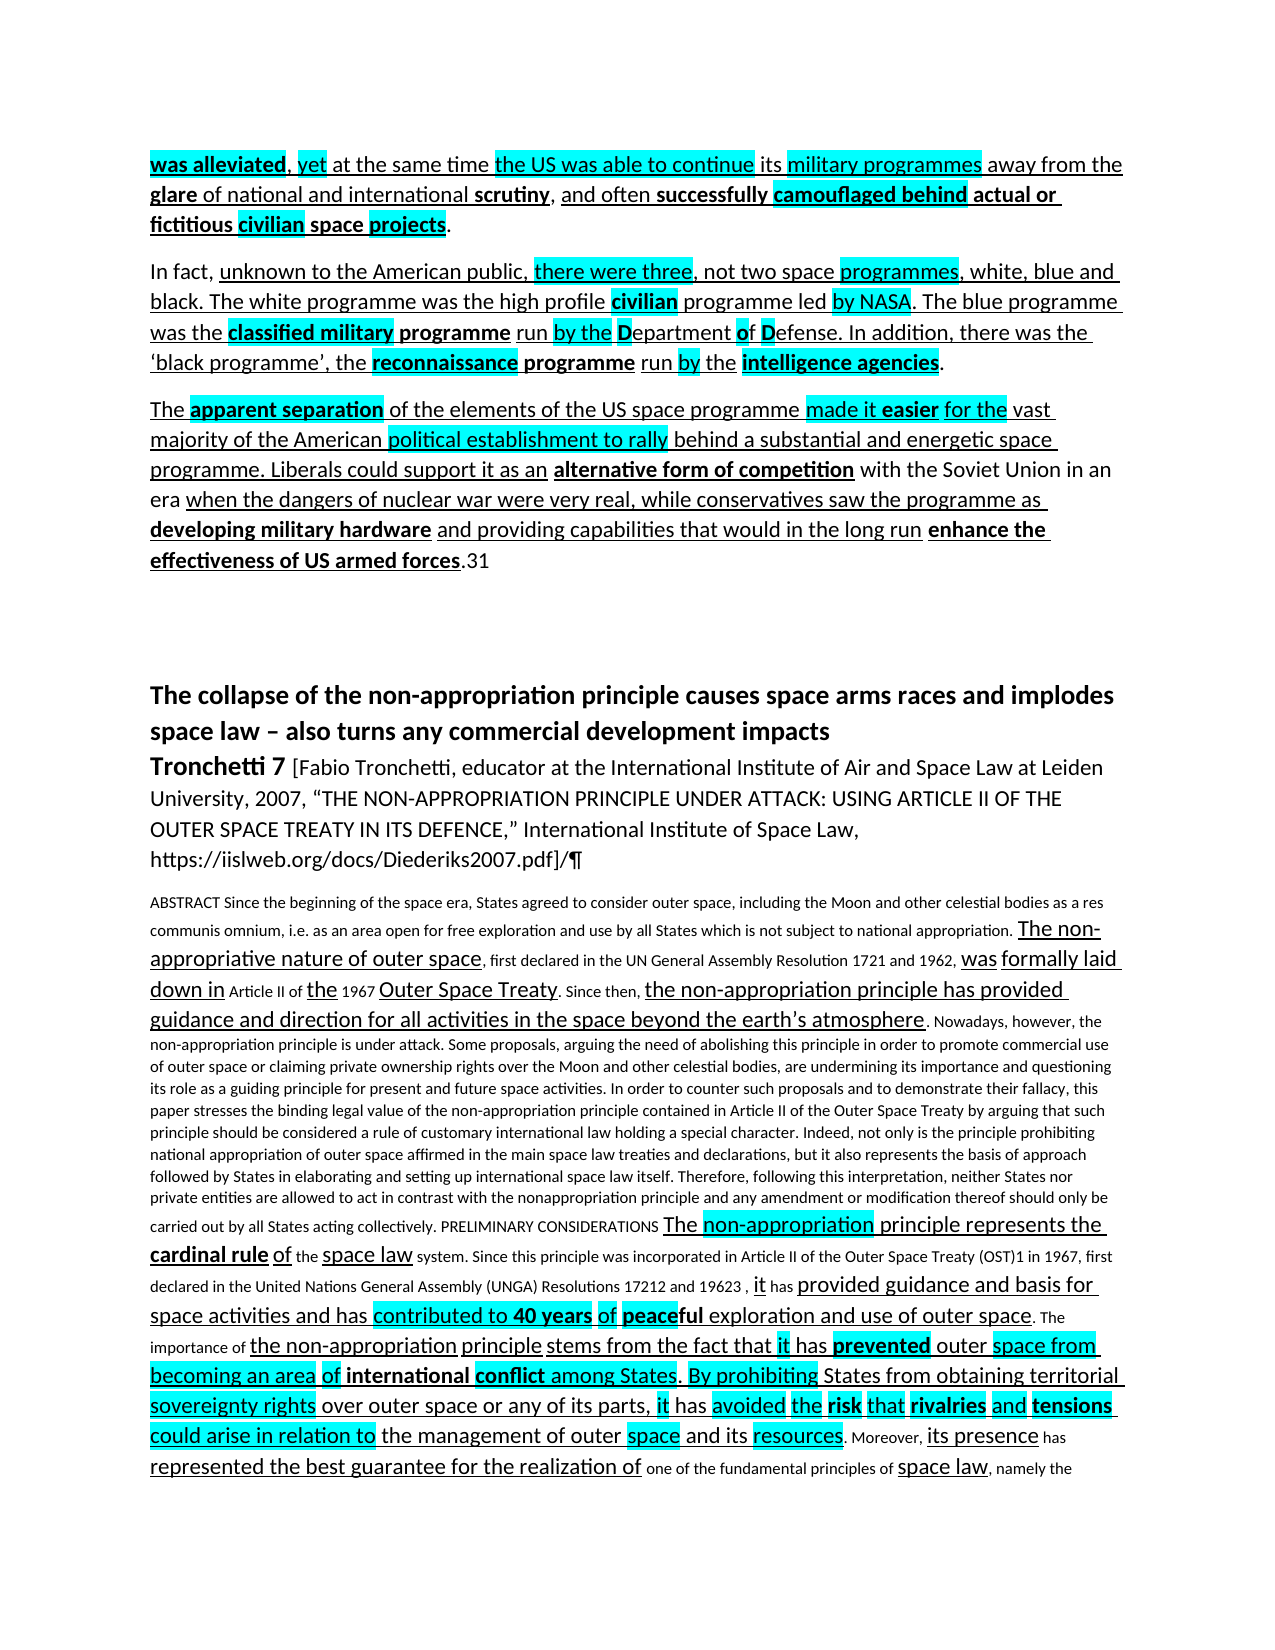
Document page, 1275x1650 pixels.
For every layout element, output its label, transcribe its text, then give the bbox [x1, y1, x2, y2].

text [150, 150, 1125, 238]
text The apparent separation of the elements of the US space programme made it easier for the vast majority of the American political establishment to rally behind a substantial and energetic space programme. Liberals could support it as an alternative form of competition with the Soviet Union in an era when the dangers of nuclear war were very real, while conservatives saw the programme as developing military hardware and providing capabilities that would in the long run enhance the effectiveness of US armed forces.31 [150, 395, 1125, 574]
text In fact, unknown to the American public, there were three, not two space programmes, white, blue and black. The white programme was the high profile civilian programme led by NASA. The blue programme was the classified military programme run by the Department of Defense. In addition, there was the ‘black programme’, the reconnaissance programme run by the intelligence agencies. [150, 257, 1125, 376]
text Tronchetti 7 [Fabio Tronchetti, educator at the International Institute of Air and Space Law at Leiden University, 2007, “THE NON-APPROPRIATION PRINCIPLE UNDER ATTACK: USING ARTICLE II OF THE OUTER SPACE TREATY IN ITS DEFENCE,” International Institute of Space Law, https://iislweb.org/docs/Diederiks2007.pdf]/¶ [150, 749, 1125, 873]
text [150, 892, 1125, 1385]
subtitle The collapse of the non-appropriation principle causes space arms races and implodes space law – also turns any commercial development impacts [150, 678, 1125, 747]
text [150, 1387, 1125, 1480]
